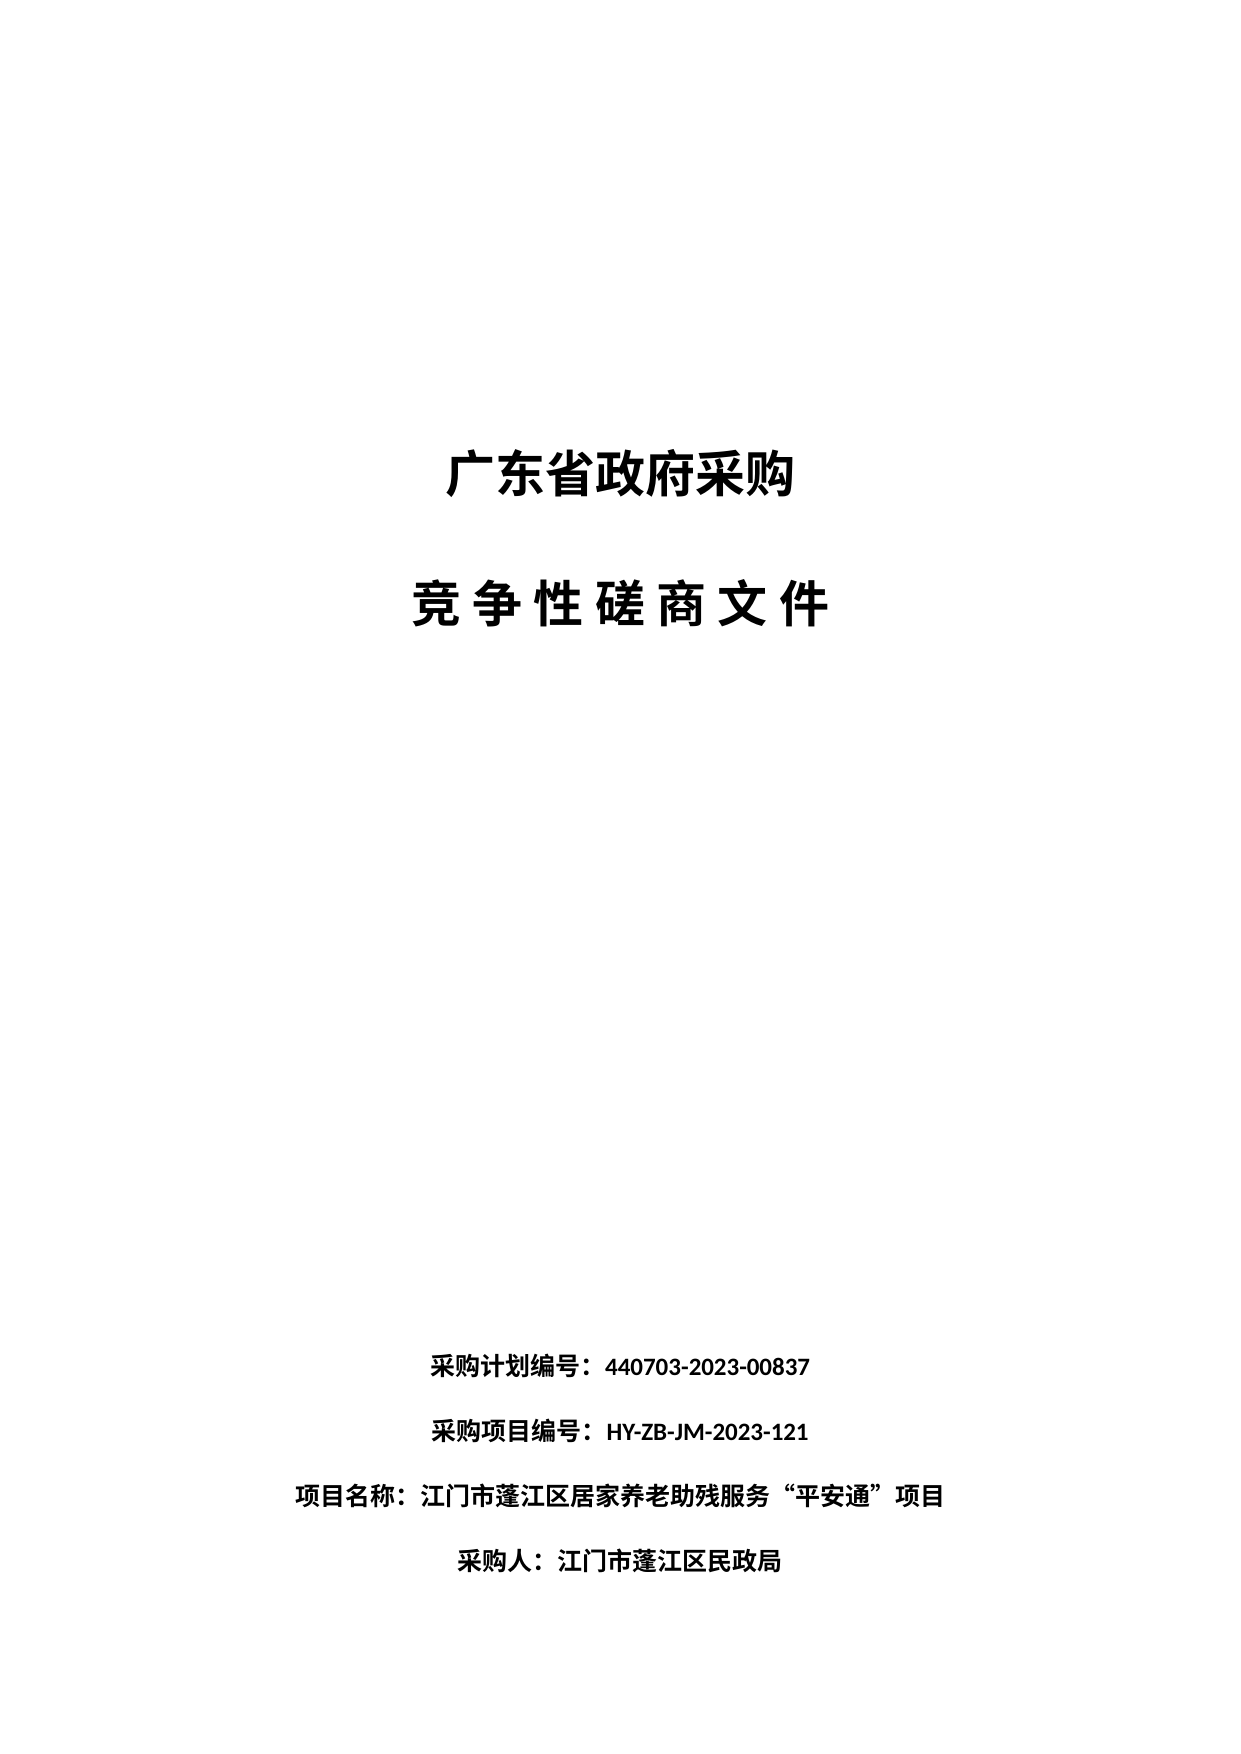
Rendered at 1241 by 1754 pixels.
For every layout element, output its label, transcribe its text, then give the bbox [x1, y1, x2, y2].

text 竞 争 性 磋 商 文 件 [187, 552, 1053, 1332]
text 采购人：江门市蓬江区民政局 [187, 1527, 1053, 1592]
text 采购项目编号：HY-ZB-JM-2023-121 [187, 1397, 1053, 1462]
text 采购计划编号：440703-2023-00837 [187, 1332, 1053, 1397]
text 项目名称：江门市蓬江区居家养老助残服务“平安通”项目 [187, 1462, 1053, 1527]
text 广东省政府采购 [187, 422, 1053, 519]
